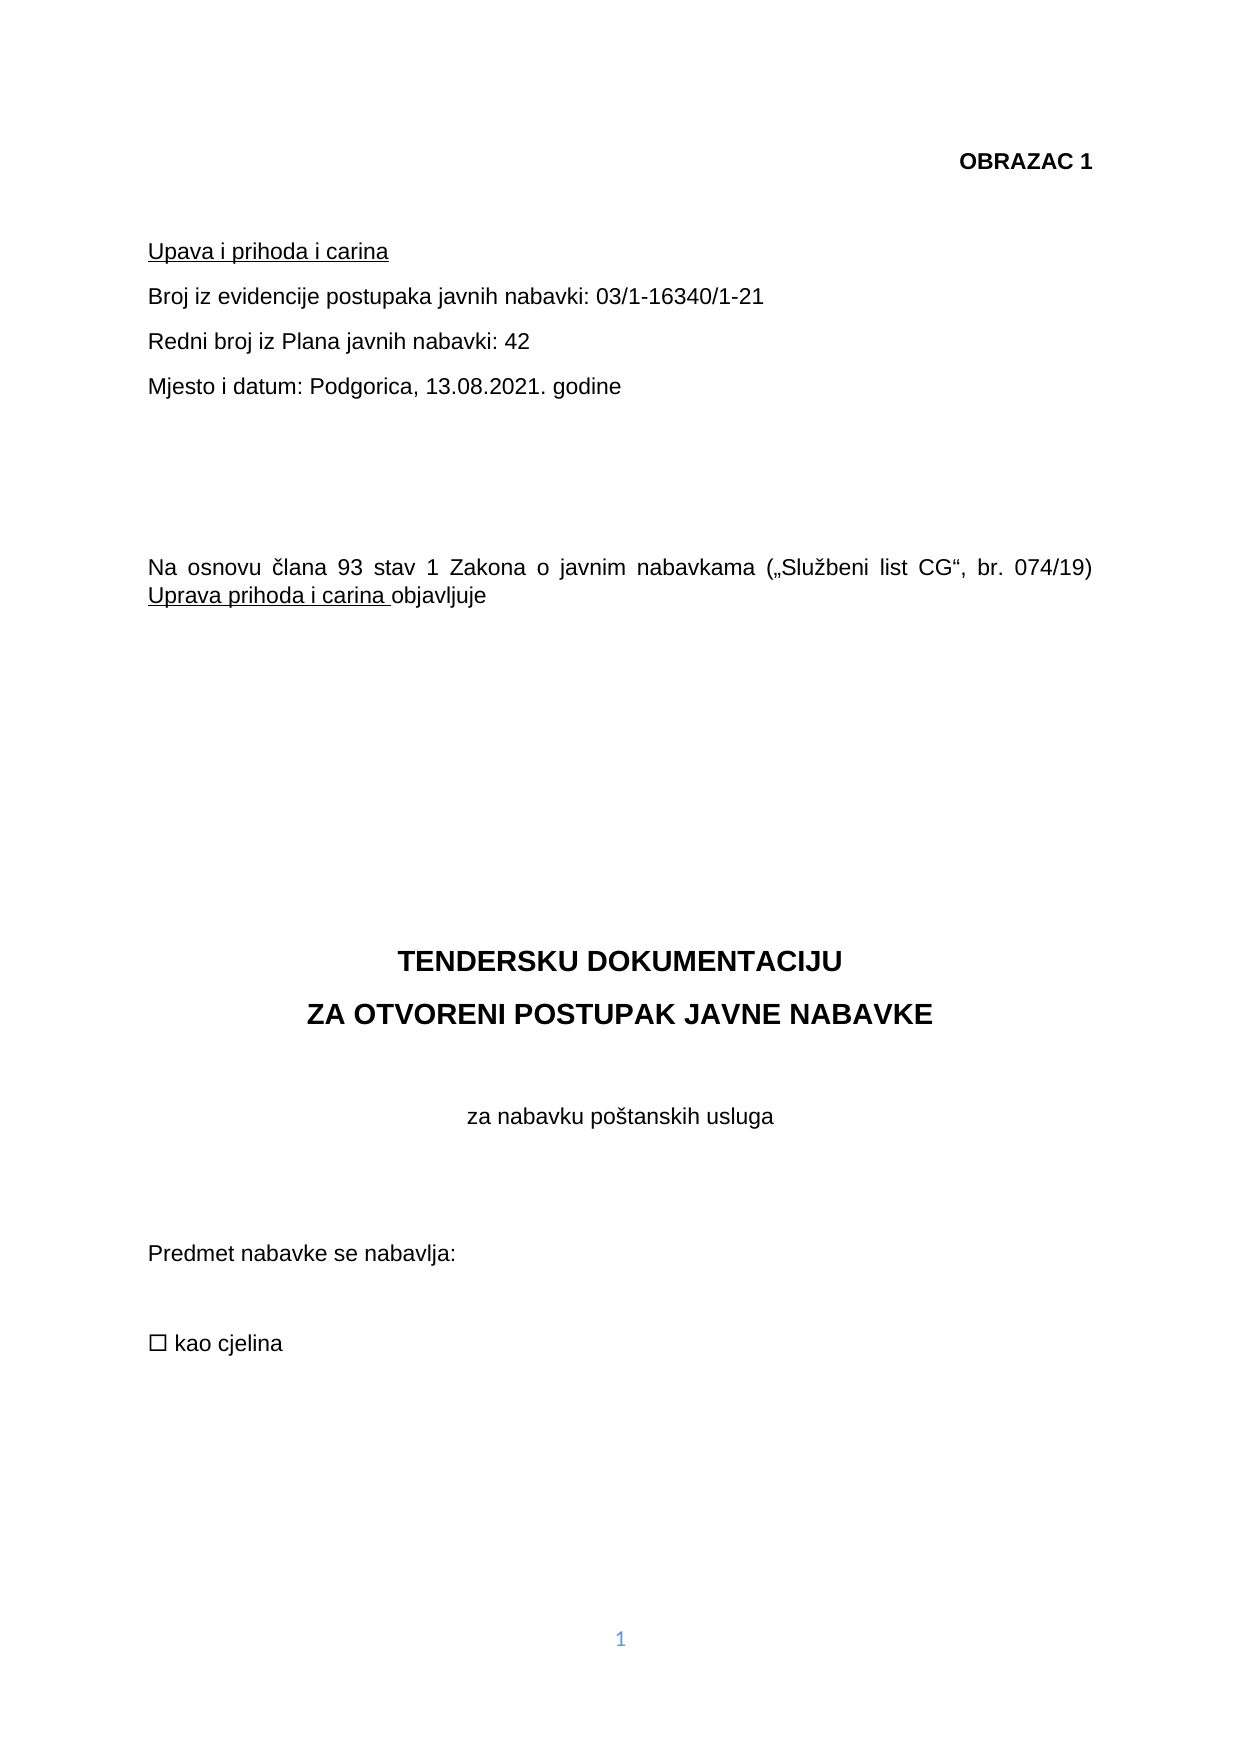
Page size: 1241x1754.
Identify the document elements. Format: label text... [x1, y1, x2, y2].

text ZA OTVORENI POSTUPAK JAVNE NABAVKE [148, 997, 1093, 1031]
text Broj iz evidencije postupaka javnih nabavki: 03/1-16340/1-21 [148, 283, 1093, 309]
text Mjesto i datum: Podgorica, 13.08.2021. godine [148, 373, 1093, 399]
text kao cjelina [148, 1330, 1093, 1357]
text Predmet nabavke se nabavlja: [148, 1240, 1093, 1266]
text Na osnovu člana 93 stav 1 Zakona o javnim nabavkama („Službeni list CG“, br. 074/19) Uprava prihoda i carina objavljuje [148, 553, 1093, 608]
text Redni broj iz Plana javnih nabavki: 42 [148, 328, 1093, 354]
text TENDERSKU DOKUMENTACIJU [148, 944, 1093, 978]
text OBRAZAC 1 [148, 148, 1093, 174]
text Upava i prihoda i carina [148, 238, 1093, 264]
text za nabavku poštanskih usluga [148, 1103, 1093, 1129]
